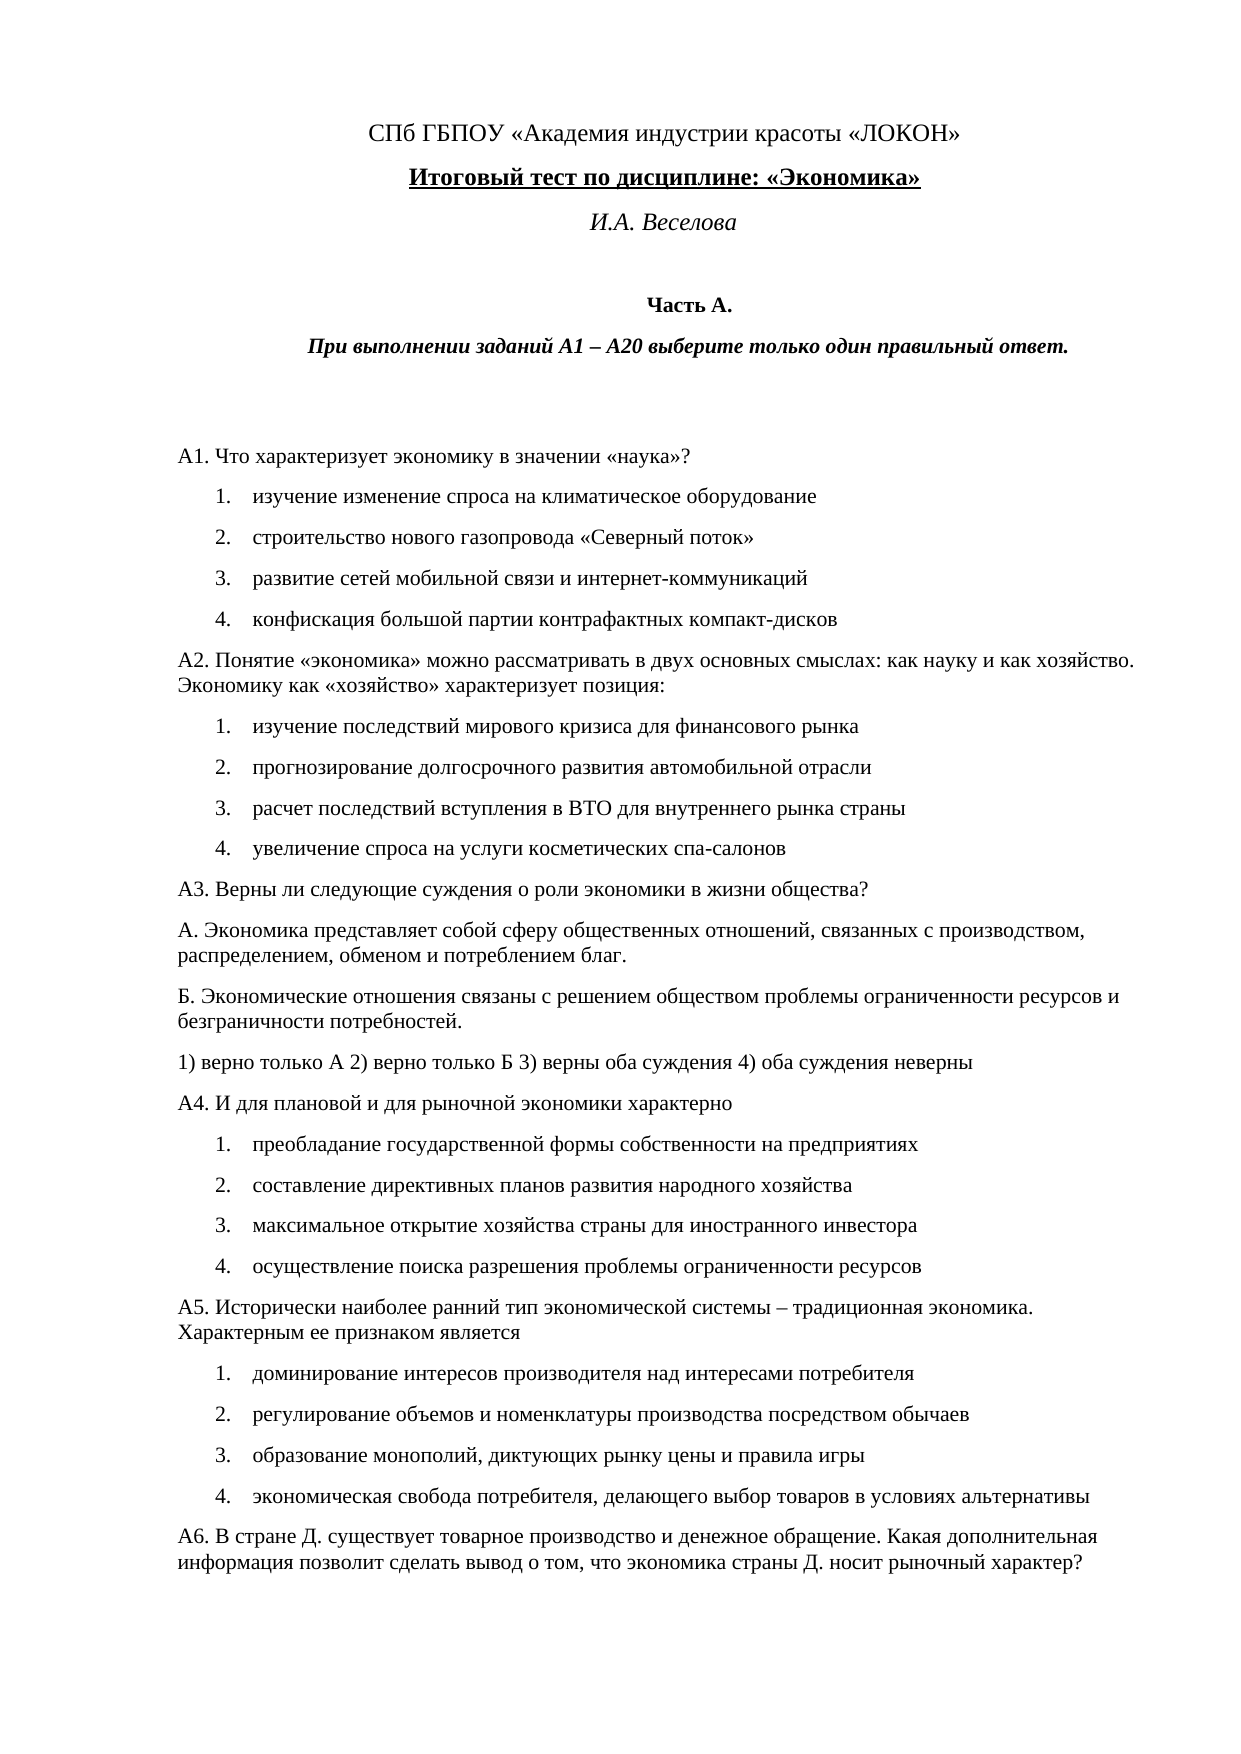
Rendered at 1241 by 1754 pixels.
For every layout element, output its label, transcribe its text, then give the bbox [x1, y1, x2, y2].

text И.А. Веселова [177, 207, 1152, 236]
list доминирование интересов производителя над интересами потребителя [215, 1360, 1152, 1385]
list конфискация большой партии контрафактных компакт-дисков [215, 606, 1152, 631]
text А3. Верны ли следующие суждения о роли экономики в жизни общества? [177, 876, 1152, 901]
list регулирование объемов и номенклатуры производства посредством обычаев [215, 1401, 1152, 1426]
text Итоговый тест по дисциплине: «Экономика» [177, 162, 1152, 191]
text Б. Экономические отношения связаны с решением обществом проблемы ограниченности ресурсов и безграничности потребностей. [177, 983, 1152, 1033]
text А5. Исторически наиболее ранний тип экономической системы – традиционная экономика. Характерным ее признаком является [177, 1294, 1152, 1344]
text А2. Понятие «экономика» можно рассматривать в двух основных смыслах: как науку и как хозяйство. Экономику как «хозяйство» характеризует позиция: [177, 647, 1152, 697]
list составление директивных планов развития народного хозяйства [215, 1172, 1152, 1197]
list расчет последствий вступления в ВТО для внутреннего рынка страны [215, 794, 1152, 820]
list изучение последствий мирового кризиса для финансового рынка [215, 713, 1152, 738]
list прогнозирование долгосрочного развития автомобильной отрасли [215, 754, 1152, 779]
text А1. Что характеризует экономику в значении «наука»? [177, 443, 1152, 468]
text А. Экономика представляет собой сферу общественных отношений, связанных с производством, распределением, обменом и потреблением благ. [177, 917, 1152, 967]
text СПб ГБПОУ «Академия индустрии красоты «ЛОКОН» [177, 118, 1152, 147]
list строительство нового газопровода «Северный поток» [215, 524, 1152, 549]
text А6. В стране Д. существует товарное производство и денежное обращение. Какая дополнительная информация позволит сделать вывод о том, что экономика страны Д. носит рыночный характер? [177, 1523, 1152, 1574]
list увеличение спроса на услуги косметических спа-салонов [215, 835, 1152, 861]
list образование монополий, диктующих рынку цены и правила игры [215, 1442, 1152, 1467]
text А4. И для плановой и для рыночной экономики характерно [177, 1090, 1152, 1115]
list максимальное открытие хозяйства страны для иностранного инвестора [215, 1212, 1152, 1238]
text 1) верно только А 2) верно только Б 3) верны оба суждения 4) оба суждения неверны [177, 1049, 1152, 1074]
list экономическая свобода потребителя, делающего выбор товаров в условиях альтернативы [215, 1483, 1152, 1508]
list осуществление поиска разрешения проблемы ограниченности ресурсов [215, 1253, 1152, 1278]
text Часть А. [177, 292, 1152, 317]
list развитие сетей мобильной связи и интернет-коммуникаций [215, 565, 1152, 590]
text При выполнении заданий А1 – А20 выберите только один правильный ответ. [177, 333, 1152, 358]
list преобладание государственной формы собственности на предприятиях [215, 1131, 1152, 1156]
list изучение изменение спроса на климатическое оборудование [215, 483, 1152, 509]
